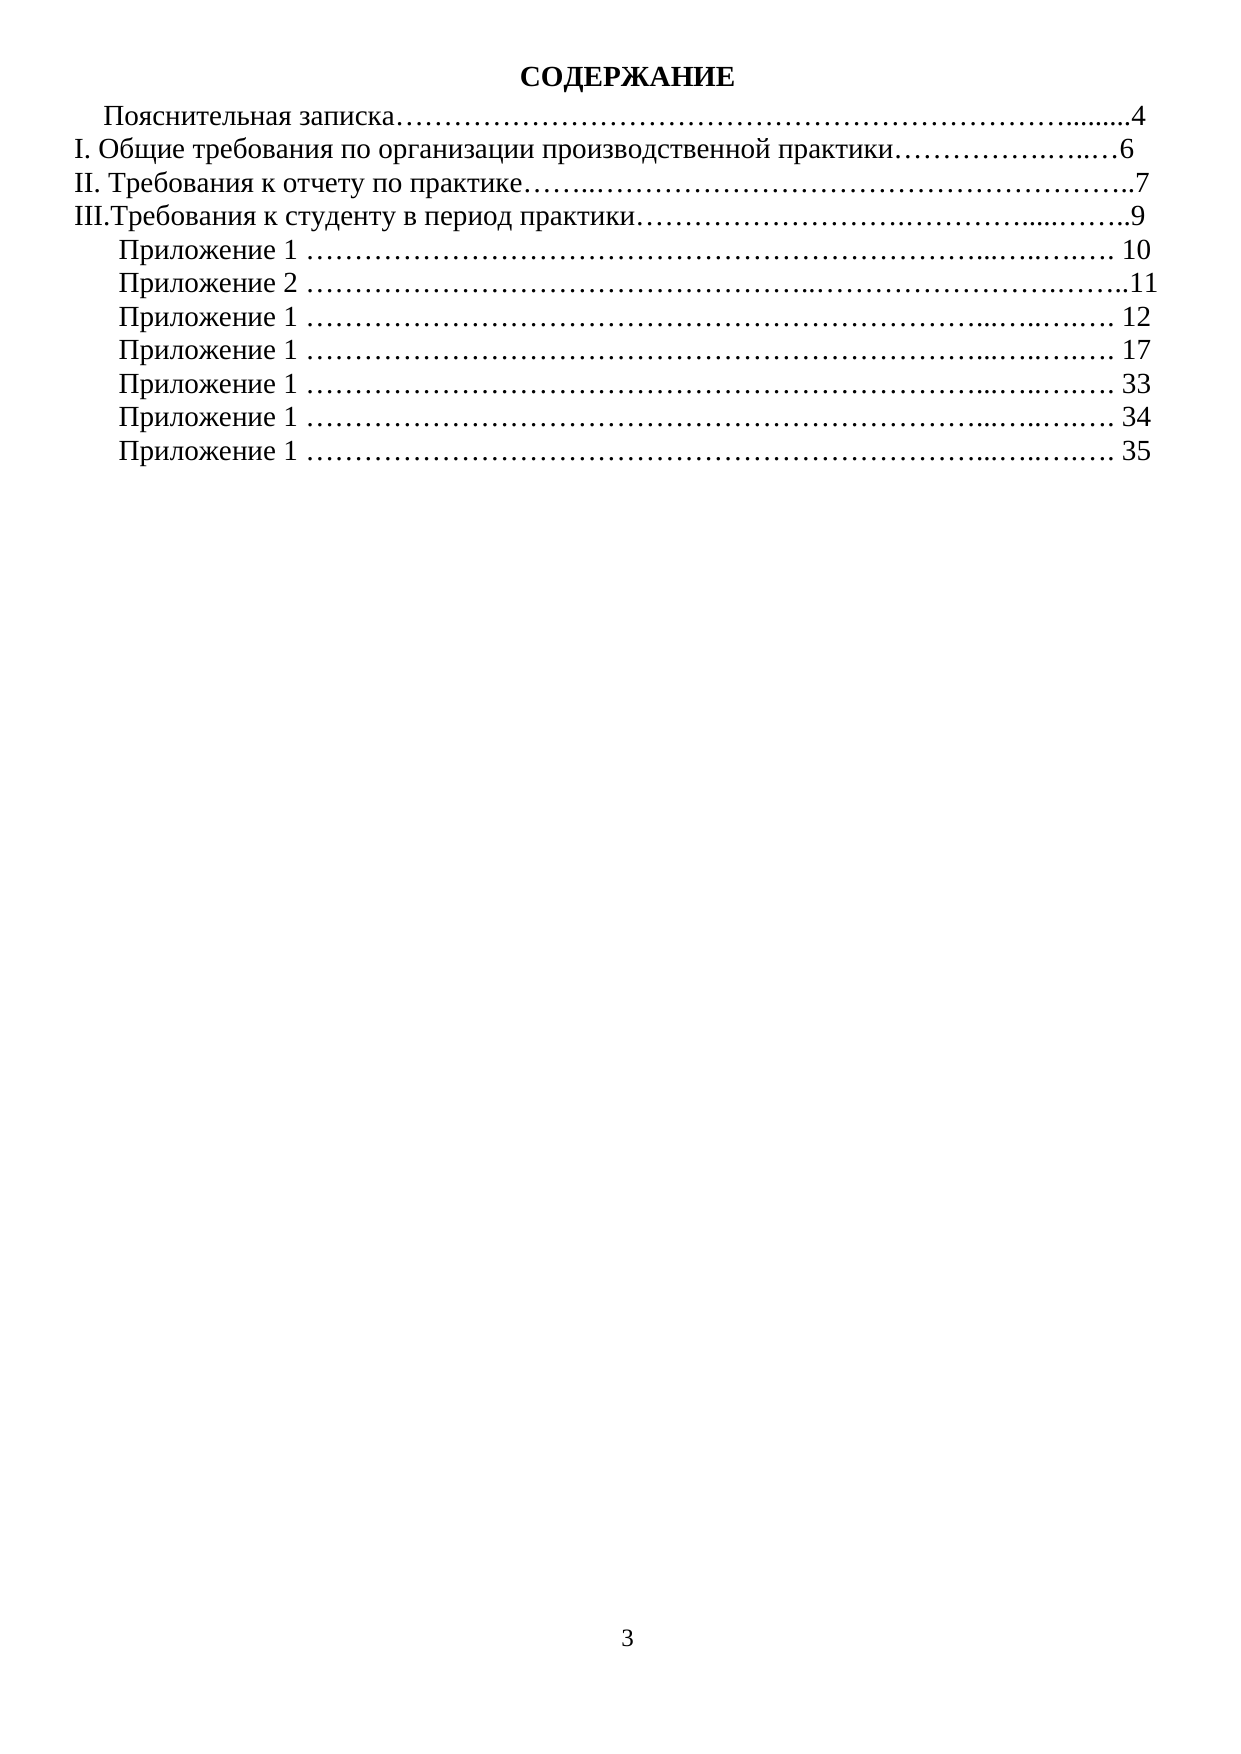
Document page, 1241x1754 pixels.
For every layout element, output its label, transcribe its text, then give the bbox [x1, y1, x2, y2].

text Приложение 1 ……………………………………………………………...…..….…. 10 [118, 232, 1181, 265]
text II. Требования к отчету по практике……..………………………………………………..7 [74, 165, 1181, 198]
text I. Общие требования по организации производственной практики…………….…..…6 [74, 131, 1181, 165]
text СОДЕРЖАНИЕ [74, 59, 1181, 93]
text Приложение 2 ……………………………………………..…………………….……..11 [118, 265, 1181, 299]
text Приложение 1 ……………………………………………………………...…..….…. 34 [118, 399, 1181, 433]
text Пояснительная записка…………………………………………………………….........4 [74, 98, 1181, 131]
text Приложение 1 ……………………………………………………………...…..….…. 33 [118, 366, 1181, 399]
text Приложение 1 ……………………………………………………………...…..….…. 35 [118, 433, 1181, 467]
text Приложение 1 ……………………………………………………………...…..….…. 17 [118, 332, 1181, 366]
text Приложение 1 ……………………………………………………………...…..….…. 12 [118, 299, 1181, 332]
text III.Требования к студенту в период практики……………………….………….....……..9 [74, 198, 1181, 232]
